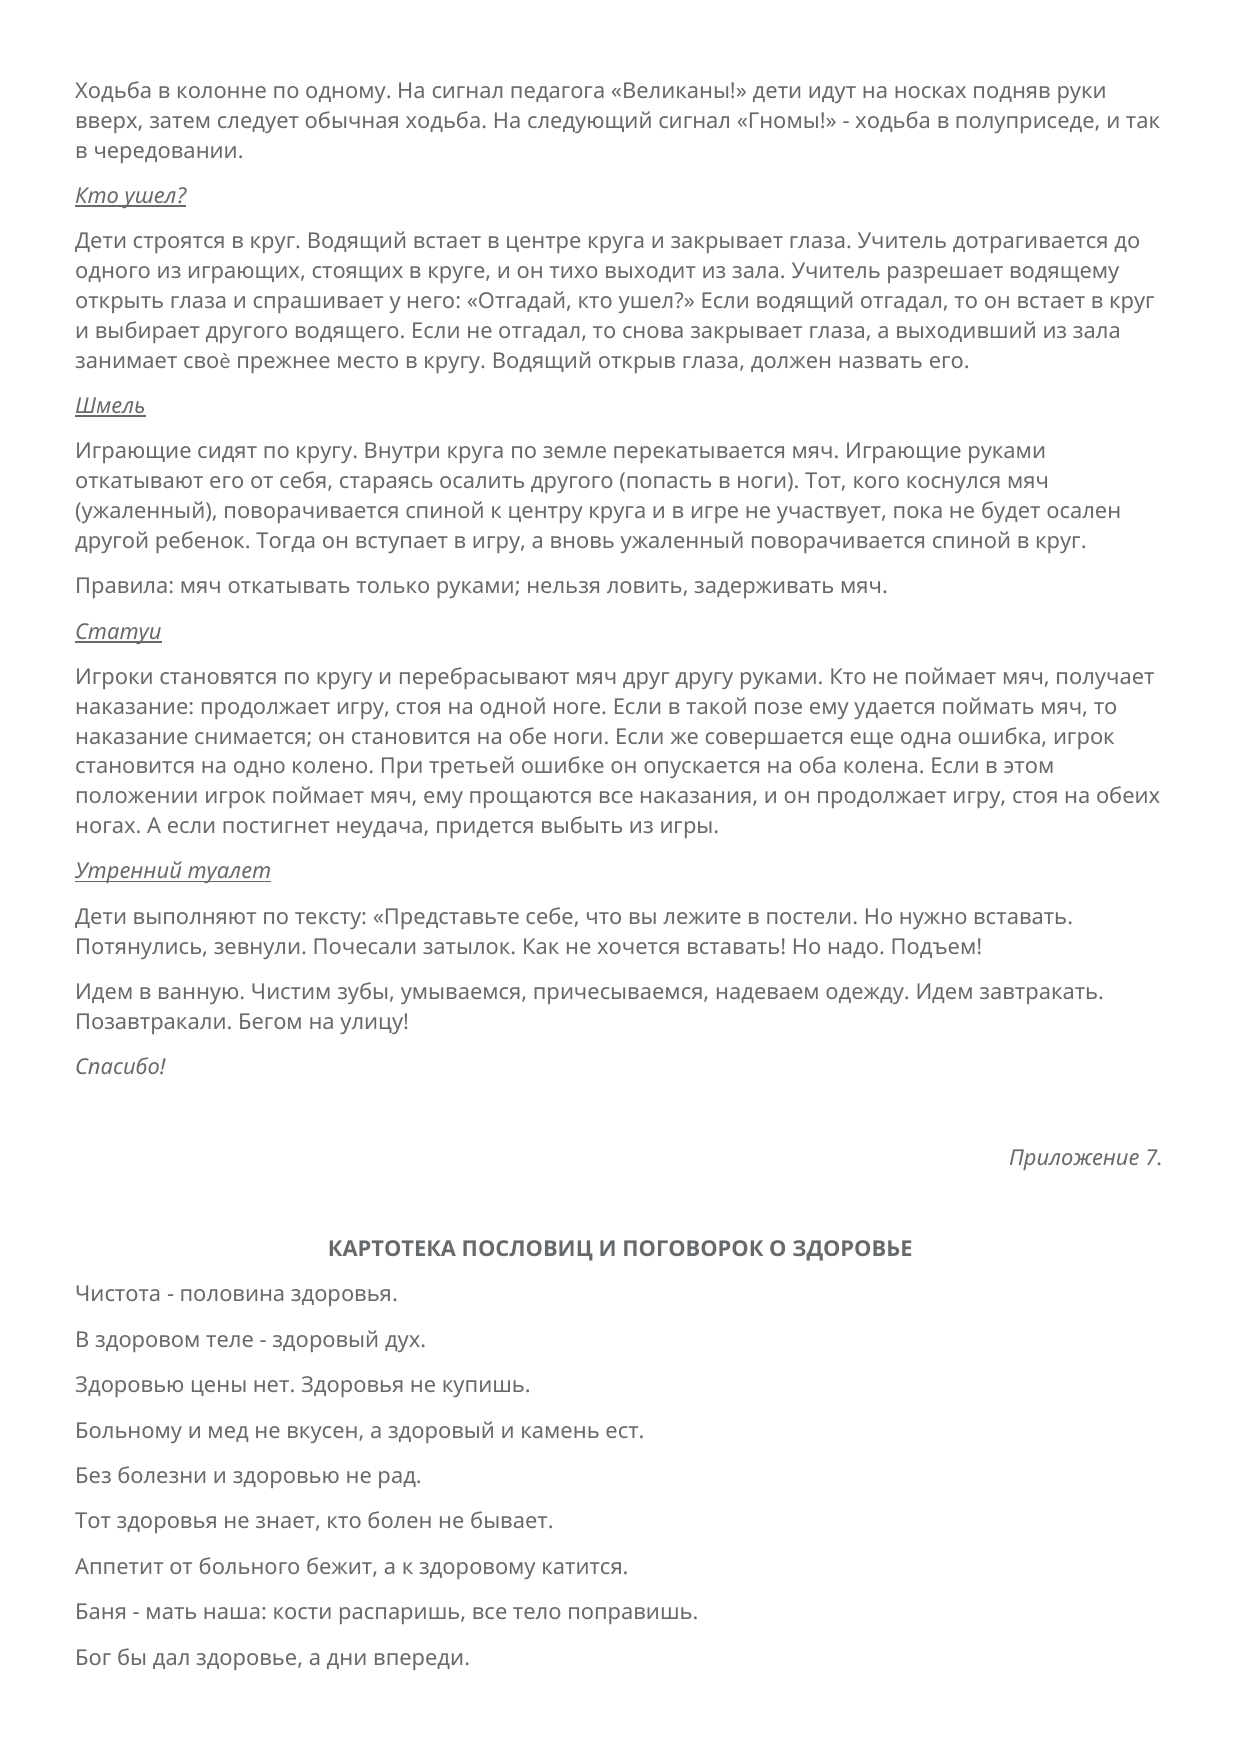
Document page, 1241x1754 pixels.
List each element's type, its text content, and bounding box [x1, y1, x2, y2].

text Баня - мать наша: кости распаришь, все тело поправишь. [75, 1596, 1165, 1626]
text Спасибо! [75, 1051, 1165, 1081]
text Идем в ванную. Чистим зубы, умываемся, причесываемся, надеваем одежду. Идем завтракать. Позавтракали. Бегом на улицу! [75, 976, 1165, 1036]
text Статуи [75, 616, 1165, 645]
text Правила: мяч откатывать только руками; нельзя ловить, задерживать мяч. [75, 570, 1165, 600]
text Аппетит от больного бежит, а к здоровому катится. [75, 1551, 1165, 1581]
text В здоровом теле - здоровый дух. [75, 1324, 1165, 1353]
text Здоровью цены нет. Здоровья не купишь. [75, 1369, 1165, 1399]
text Без болезни и здоровью не рад. [75, 1460, 1165, 1490]
text Приложение 7. [75, 1142, 1165, 1172]
text Дети строятся в круг. Водящий встает в центре круга и закрывает глаза. Учитель дотрагивается до одного из играющих, стоящих в круге, и он тихо выходит из зала. Учитель разрешает водящему открыть глаза и спрашивает у него: «Отгадай, кто ушел?» Если водящий отгадал, то он встает в круг и выбирает другого водящего. Если не отгадал, то снова закрывает глаза, а выходивший из зала занимает своѐ прежнее место в кругу. Водящий открыв глаза, должен назвать его. [75, 225, 1165, 374]
text Дети выполняют по тексту: «Представьте себе, что вы лежите в постели. Но нужно вставать. Потянулись, зевнули. Почесали затылок. Как не хочется вставать! Но надо. Подъем! [75, 901, 1165, 960]
text Утренний туалет [75, 855, 1165, 885]
text КАРТОТЕКА ПОСЛОВИЦ И ПОГОВОРОК О ЗДОРОВЬЕ [75, 1233, 1165, 1263]
text Чистота - половина здоровья. [75, 1278, 1165, 1308]
text Кто ушел? [75, 180, 1165, 210]
text Тот здоровья не знает, кто болен не бывает. [75, 1505, 1165, 1535]
text Больному и мед не вкусен, а здоровый и камень ест. [75, 1414, 1165, 1444]
text Ходьба в колонне по одному. На сигнал педагога «Великаны!» дети идут на носках подняв руки вверх, затем следует обычная ходьба. На следующий сигнал «Гномы!» - ходьба в полуприседе, и так в чередовании. [75, 75, 1165, 164]
text Играющие сидят по кругу. Внутри круга по земле перекатывается мяч. Играющие руками откатывают его от себя, стараясь осалить другого (попасть в ноги). Тот, кого коснулся мяч (ужаленный), поворачивается спиной к центру круга и в игре не участвует, пока не будет осален другой ребенок. Тогда он вступает в игру, а вновь ужаленный поворачивается спиной в круг. [75, 435, 1165, 554]
text Шмель [75, 390, 1165, 420]
text Бог бы дал здоровье, а дни впереди. [75, 1642, 1165, 1671]
text Игроки становятся по кругу и перебрасывают мяч друг другу руками. Кто не поймает мяч, получает наказание: продолжает игру, стоя на одной ноге. Если в такой позе ему удается поймать мяч, то наказание снимается; он становится на обе ноги. Если же совершается еще одна ошибка, игрок становится на одно колено. При третьей ошибке он опускается на оба колена. Если в этом положении игрок поймает мяч, ему прощаются все наказания, и он продолжает игру, стоя на обеих ногах. А если постигнет неудача, придется выбыть из игры. [75, 661, 1165, 840]
